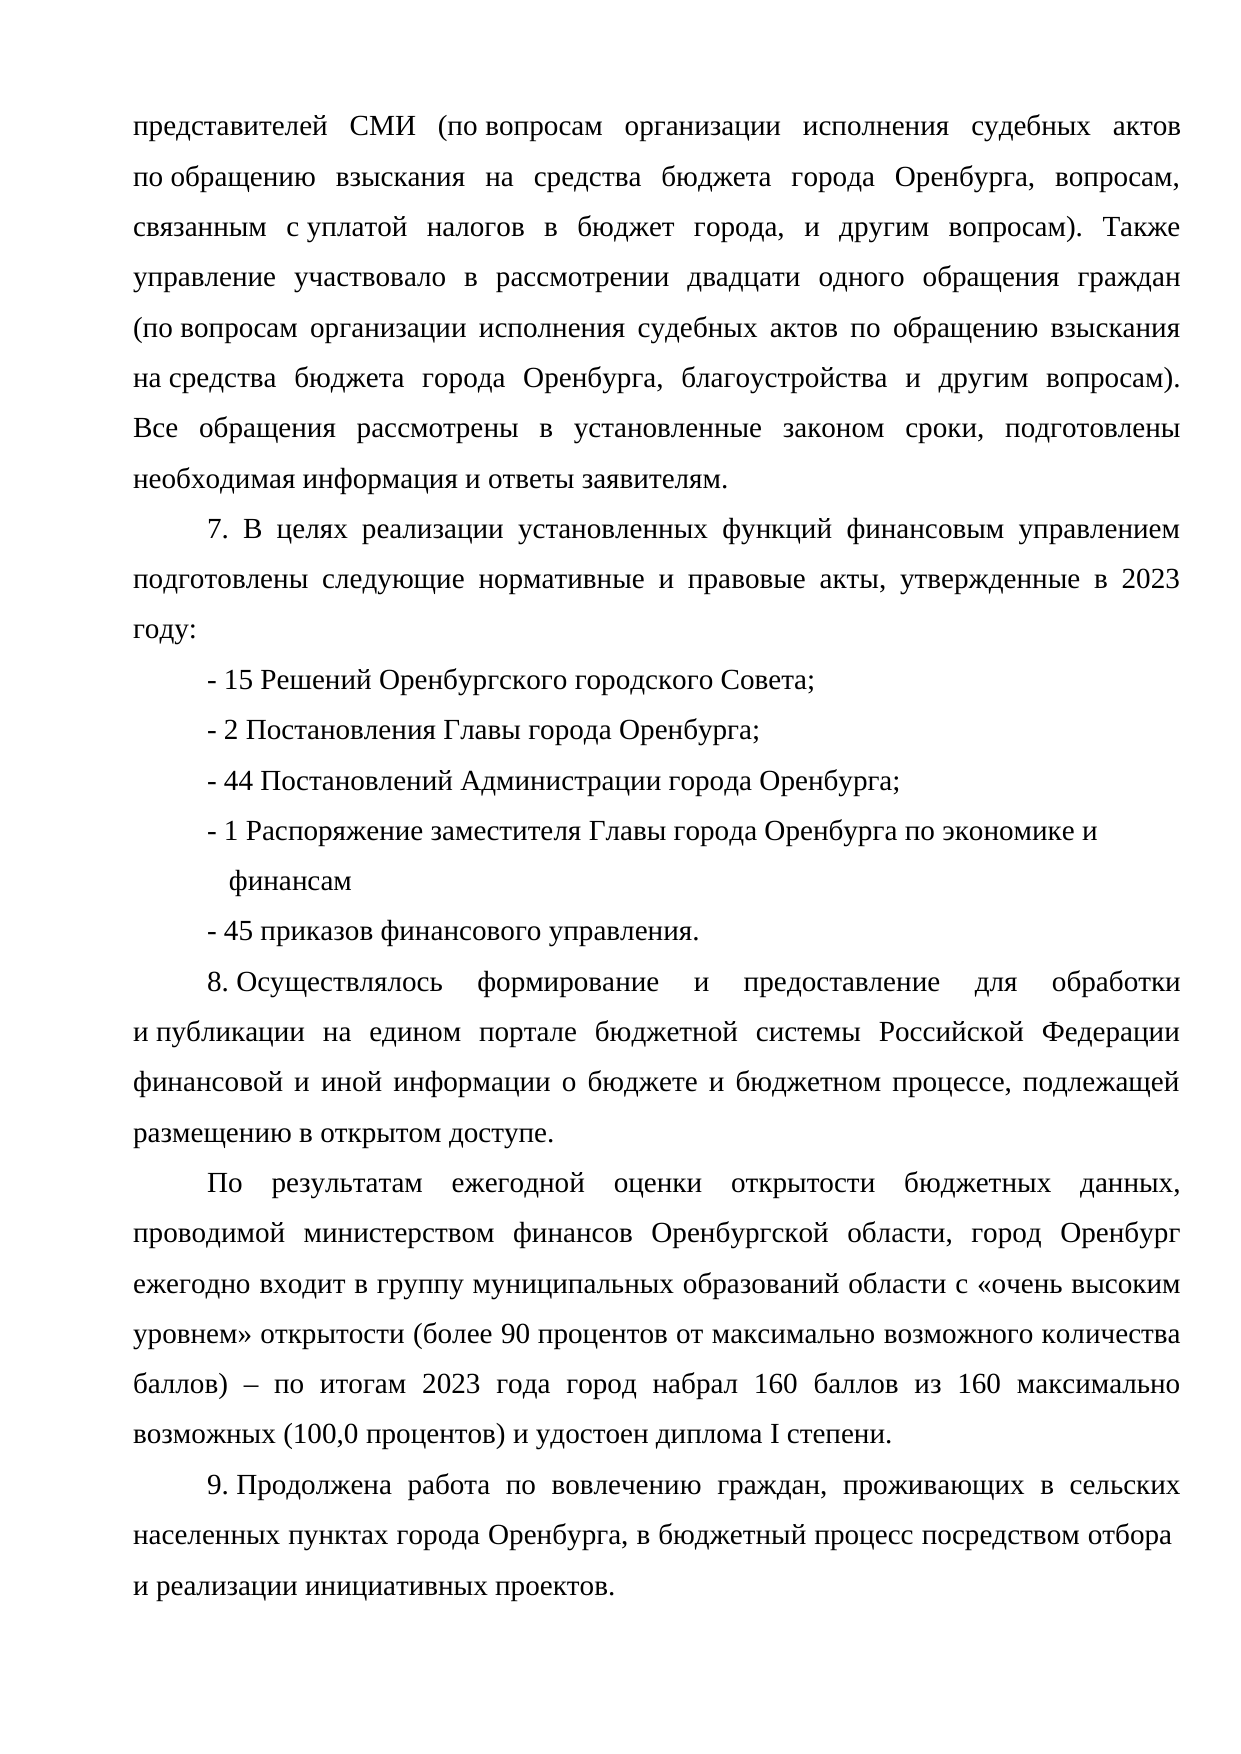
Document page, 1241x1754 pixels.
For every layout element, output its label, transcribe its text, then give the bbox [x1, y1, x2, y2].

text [133, 108, 1181, 494]
text По результатам ежегодной оценки открытости бюджетных данных, проводимой министерством финансов Оренбургской области, город Оренбург ежегодно входит в группу муниципальных образований области с «очень высоким уровнем» открытости (более 90 процентов от максимально возможного количества баллов) – по итогам 2023 года город набрал 160 баллов из 160 максимально возможных (100,0 процентов) и удостоен диплома I степени. [133, 1165, 1181, 1450]
text - 1 Распоряжение заместителя Главы города Оренбурга по экономике и [133, 813, 1181, 846]
text 9. Продолжена работа по вовлечению граждан, проживающих в сельских населенных пунктах города Оренбурга, в бюджетный процесс посредством отбора и реализации инициативных проектов. [133, 1467, 1181, 1601]
text финансам [133, 863, 1181, 897]
text - 2 Постановления Главы города Оренбурга; [133, 712, 1181, 746]
text 7. В целях реализации установленных функций финансовым управлением подготовлены следующие нормативные и правовые акты, утвержденные в 2023 году: [133, 511, 1181, 645]
text - 15 Решений Оренбургского городского Совета; [133, 662, 1181, 696]
text - 44 Постановлений Администрации города Оренбурга; [133, 763, 1181, 796]
text - 45 приказов финансового управления. [133, 913, 1181, 947]
text 8. Осуществлялось формирование и предоставление для обработки и публикации на едином портале бюджетной системы Российской Федерации финансовой и иной информации о бюджете и бюджетном процессе, подлежащей размещению в открытом доступе. [133, 964, 1181, 1148]
